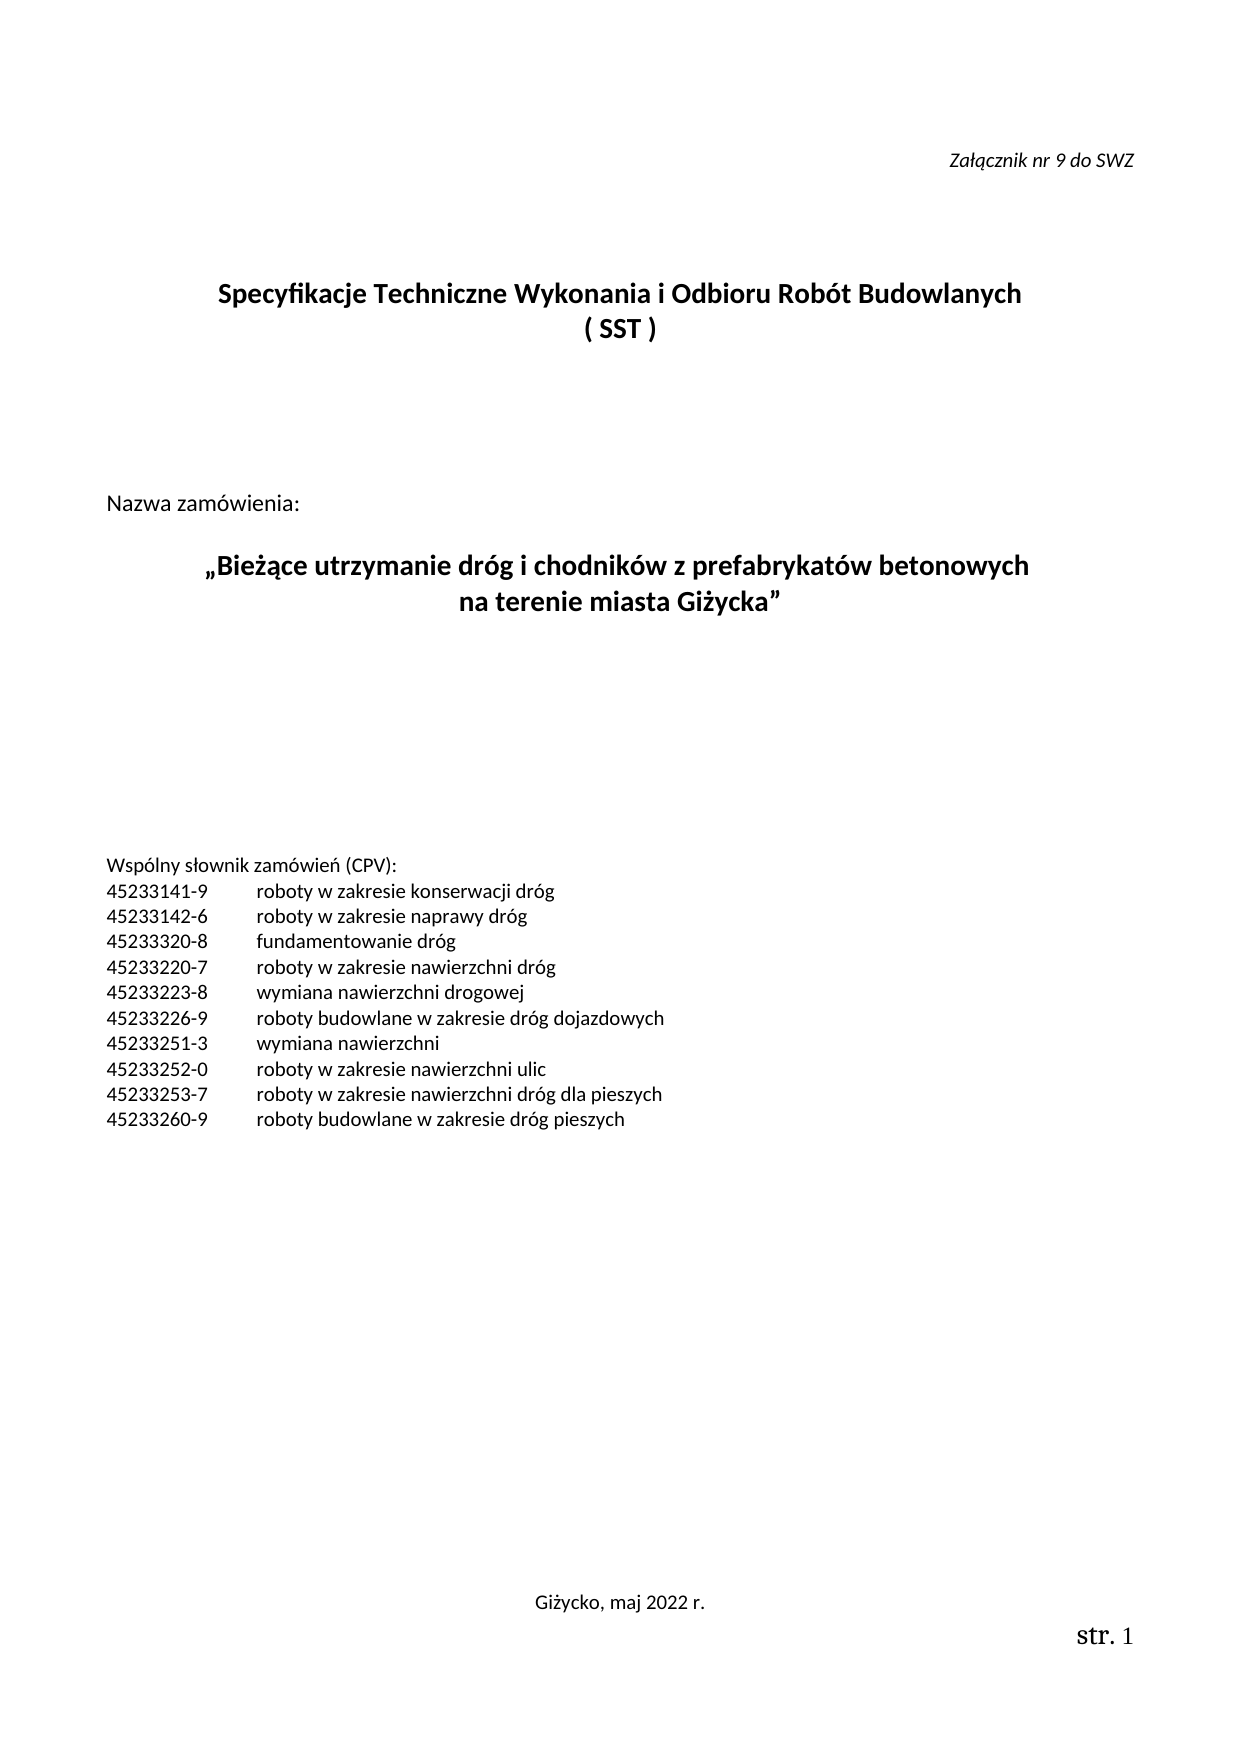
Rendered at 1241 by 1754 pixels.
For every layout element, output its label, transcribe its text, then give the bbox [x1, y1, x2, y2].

text Załącznik nr 9 do SWZ [106, 148, 1134, 173]
text ( SST ) [106, 310, 1134, 346]
text 45233220-7 roboty w zakresie nawierzchni dróg [106, 954, 1134, 979]
text Giżycko, maj 2022 r. [106, 1589, 1134, 1615]
text 45233251-3 wymiana nawierzchni [106, 1030, 1134, 1056]
text 45233253-7 roboty w zakresie nawierzchni dróg dla pieszych [106, 1081, 1134, 1107]
text 45233142-6 roboty w zakresie naprawy dróg [106, 903, 1134, 929]
text 45233141-9 roboty w zakresie konserwacji dróg [106, 878, 1134, 903]
text 45233260-9 roboty budowlane w zakresie dróg pieszych [106, 1107, 1134, 1132]
text Specyfikacje Techniczne Wykonania i Odbioru Robót Budowlanych [106, 275, 1134, 310]
text 45233252-0 roboty w zakresie nawierzchni ulic [106, 1056, 1134, 1081]
text 45233320-8 fundamentowanie dróg [106, 929, 1134, 954]
text Wspólny słownik zamówień (CPV): [106, 852, 1134, 878]
text 45233223-8 wymiana nawierzchni drogowej [106, 979, 1134, 1005]
text „Bieżące utrzymanie dróg i chodników z prefabrykatów betonowych na terenie miasta Giżycka” [106, 547, 1134, 618]
text Nazwa zamówienia: [106, 488, 1134, 518]
text 45233226-9 roboty budowlane w zakresie dróg dojazdowych [106, 1005, 1134, 1030]
